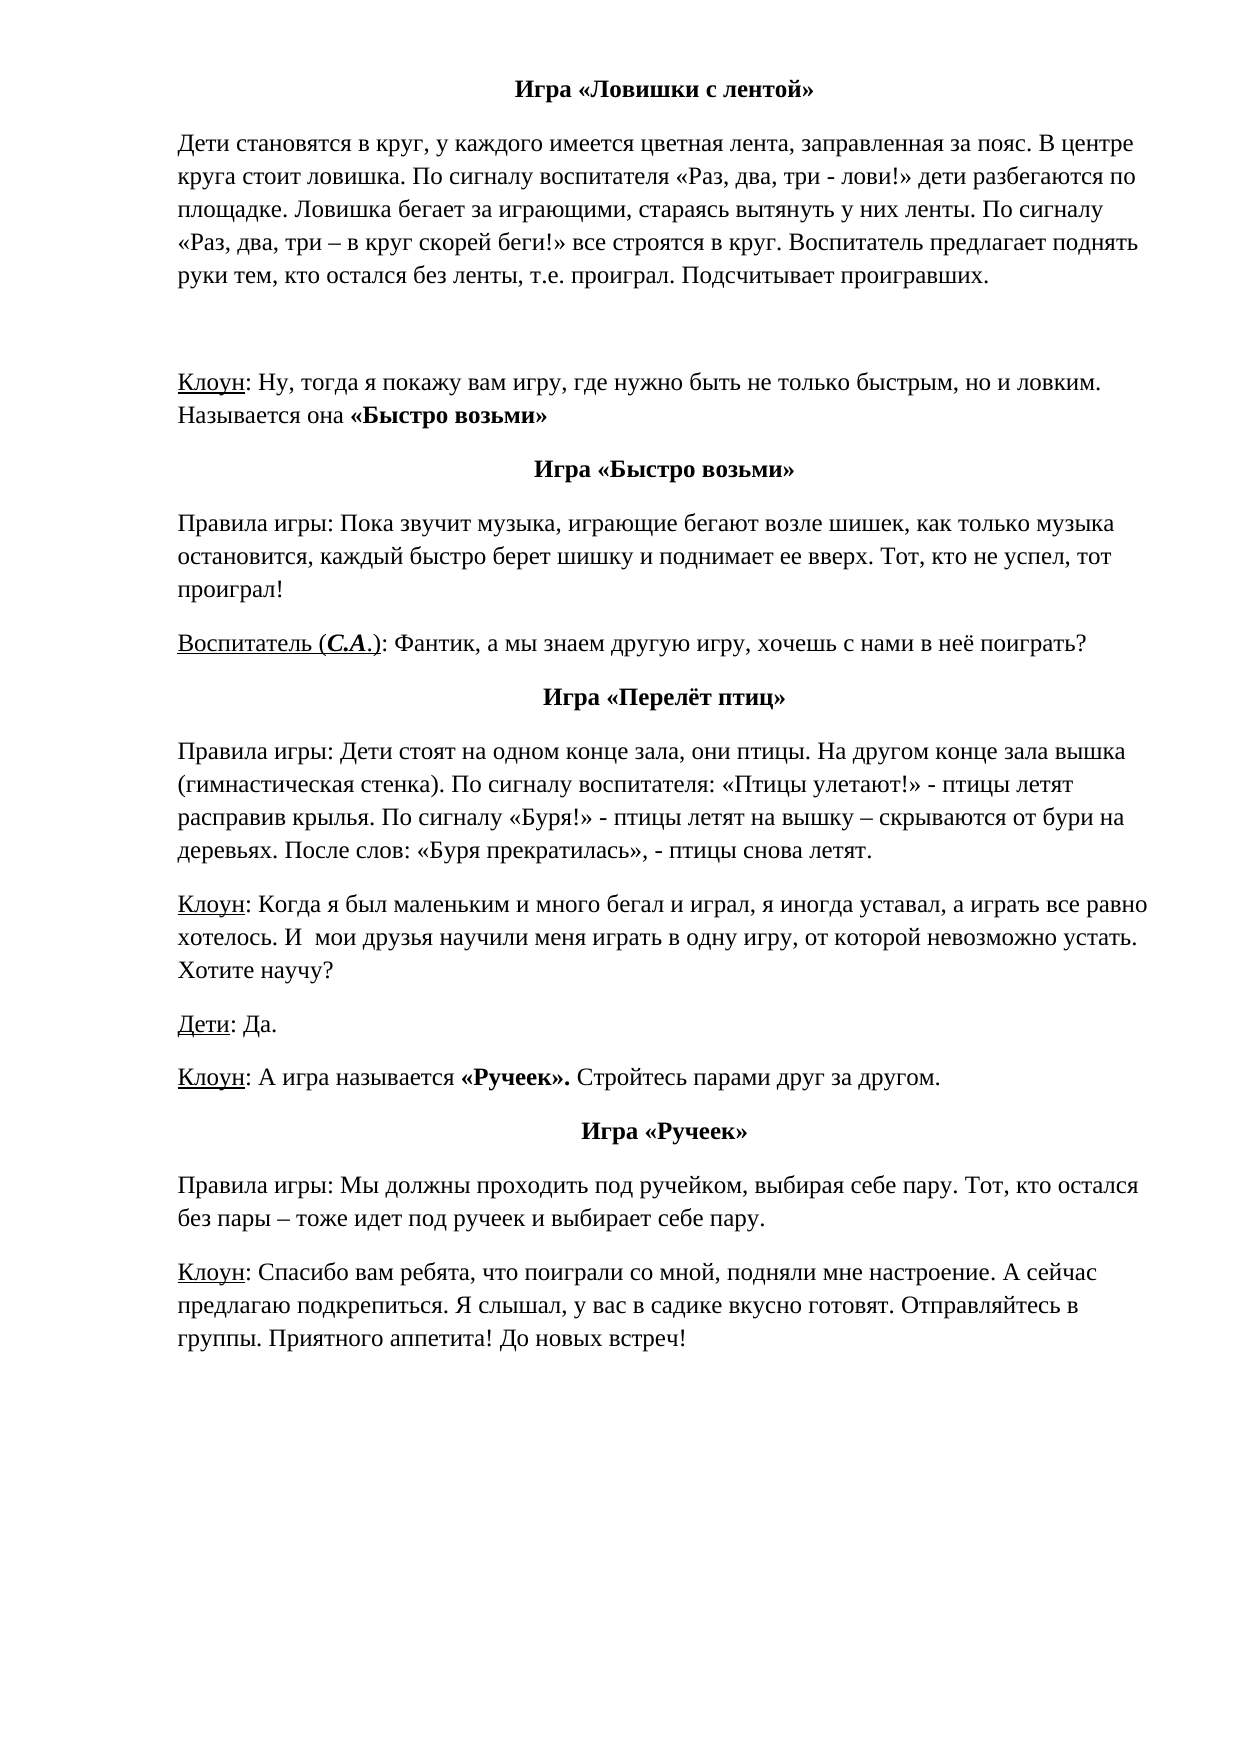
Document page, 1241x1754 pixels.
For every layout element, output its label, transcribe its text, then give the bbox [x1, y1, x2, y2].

text Игра «Перелёт птиц» [177, 682, 1152, 711]
text Дети становятся в круг, у каждого имеется цветная лента, заправленная за пояс. В центре круга стоит ловишка. По сигналу воспитателя «Раз, два, три - лови!» дети разбегаются по площадке. Ловишка бегает за играющими, стараясь вытянуть у них ленты. По сигналу «Раз, два, три – в круг скорей беги!» все строятся в круг. Воспитатель предлагает поднять руки тем, кто остался без ленты, т.е. проиграл. Подсчитывает проигравших. [177, 128, 1152, 288]
text Клоун: Когда я был маленьким и много бегал и играл, я иногда уставал, а играть все равно хотелось. И мои друзья научили меня играть в одну игру, от которой невозможно устать. Хотите научу? [177, 889, 1152, 983]
text Игра «Быстро возьми» [177, 454, 1152, 483]
text Правила игры: Мы должны проходить под ручейком, выбирая себе пару. Тот, кто остался без пары – тоже идет под ручеек и выбирает себе пару. [177, 1170, 1152, 1232]
text Игра «Ручеек» [177, 1116, 1152, 1145]
text Клоун: А игра называется «Ручеек». Стройтесь парами друг за другом. [177, 1062, 1152, 1091]
text Правила игры: Пока звучит музыка, играющие бегают возле шишек, как только музыка остановится, каждый быстро берет шишку и поднимает ее вверх. Тот, кто не успел, тот проиграл! [177, 508, 1152, 603]
text Правила игры: Дети стоят на одном конце зала, они птицы. На другом конце зала вышка (гимнастическая стенка). По сигналу воспитателя: «Птицы улетают!» - птицы летят расправив крылья. По сигналу «Буря!» - птицы летят на вышку – скрываются от бури на деревьях. После слов: «Буря прекратилась», - птицы снова летят. [177, 736, 1152, 864]
text Воспитатель (С.А.): Фантик, а мы знаем другую игру, хочешь с нами в неё поиграть? [177, 628, 1152, 657]
text Клоун: Спасибо вам ребята, что поиграли со мной, подняли мне настроение. А сейчас предлагаю подкрепиться. Я слышал, у вас в садике вкусно готовят. Отправляйтесь в группы. Приятного аппетита! До новых встреч! [177, 1257, 1152, 1352]
text Игра «Ловишки с лентой» [177, 74, 1152, 103]
text Дети: Да. [177, 1009, 1152, 1037]
text Клоун: Ну, тогда я покажу вам игру, где нужно быть не только быстрым, но и ловким. Называется она «Быстро возьми» [177, 367, 1152, 429]
